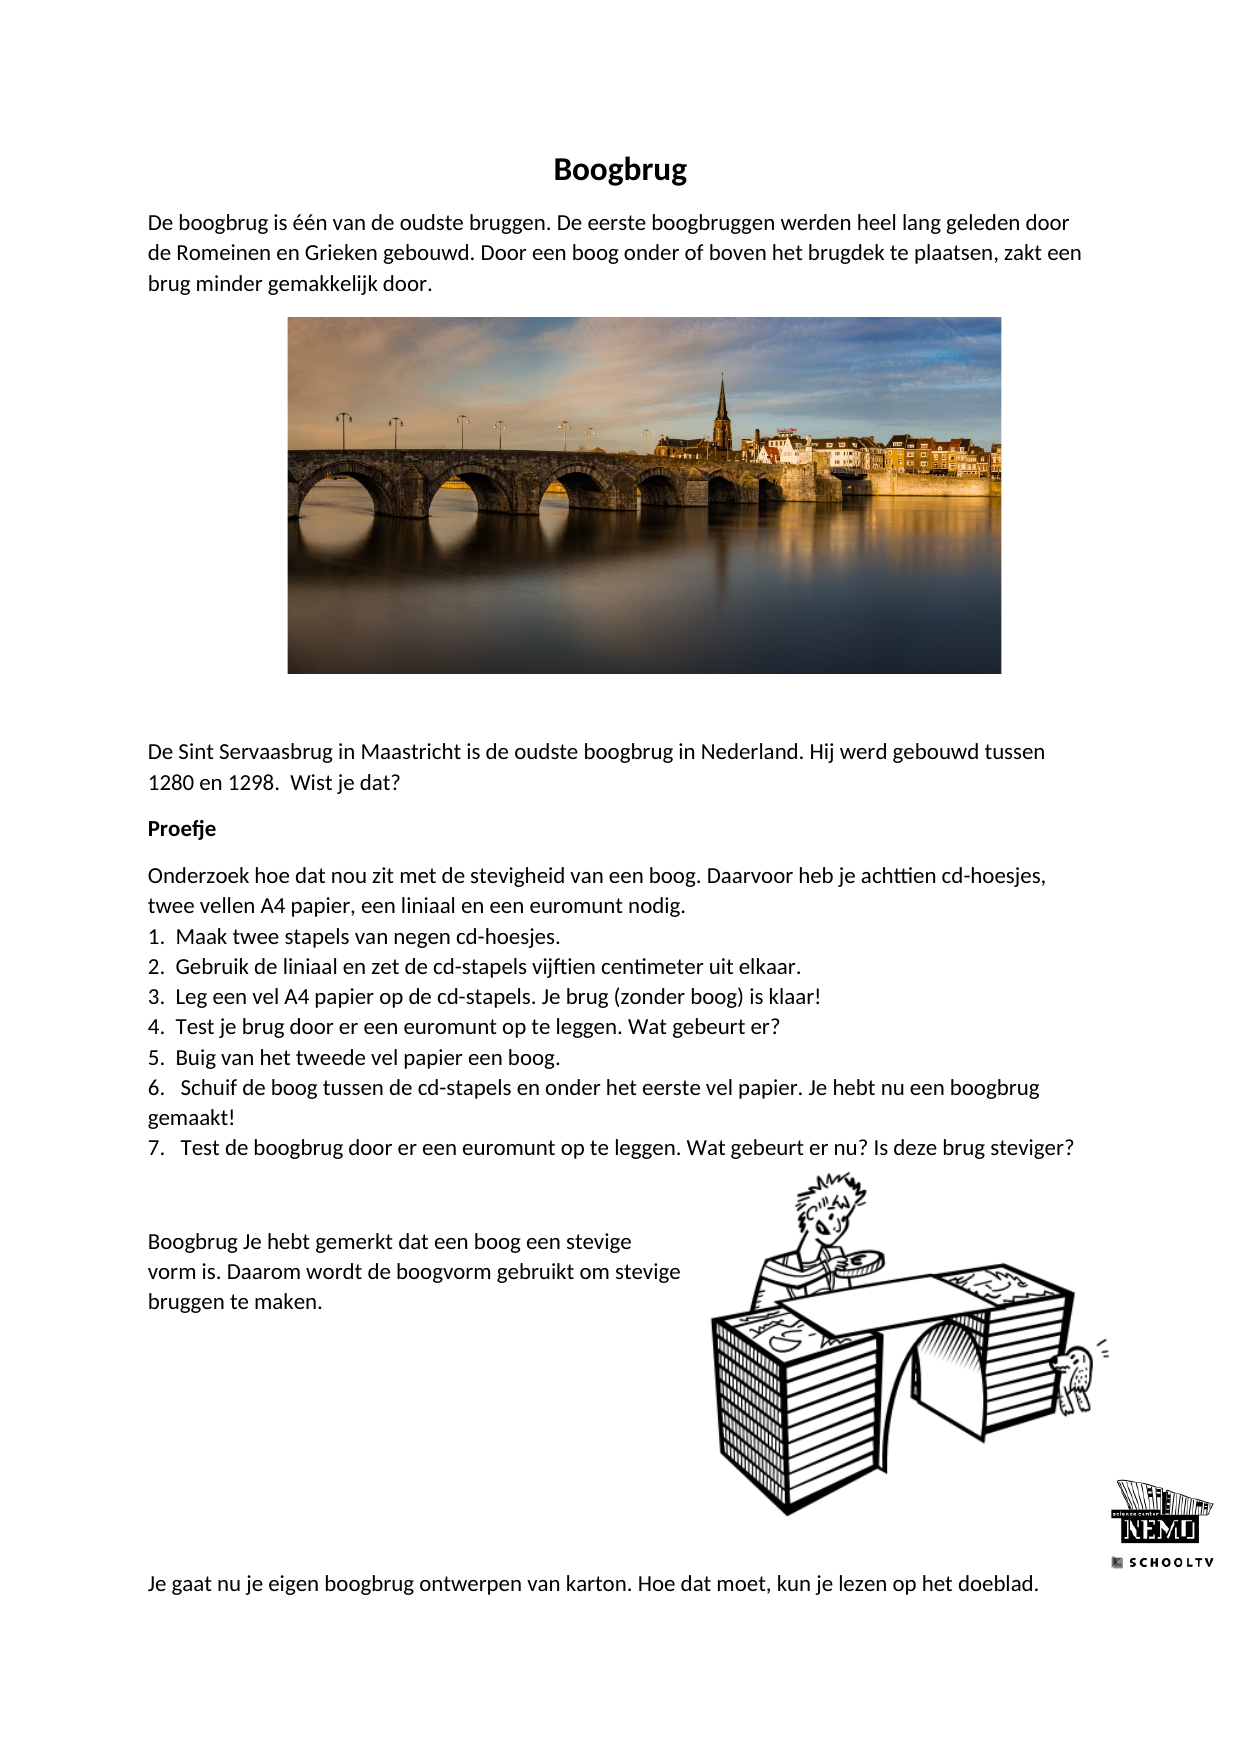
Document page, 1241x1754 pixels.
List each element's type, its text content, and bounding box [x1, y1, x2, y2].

text Proefje [148, 814, 1093, 842]
text Boogbrug [148, 148, 1093, 188]
text Je gaat nu je eigen boogbrug ontwerpen van karton. Hoe dat moet, kun je lezen op het doeblad. [148, 1569, 1093, 1597]
picture [701, 1167, 1220, 1585]
text Boogbrug Je hebt gemerkt dat een boog een stevige vorm is. Daarom wordt de boogvorm gebruikt om stevige bruggen te maken. [148, 1227, 701, 1315]
text Onderzoek hoe dat nou zit met de stevigheid van een boog. Daarvoor heb je achttien cd-hoesjes, twee vellen A4 papier, een liniaal en een euromunt nodig. 1. Maak twee stapels van negen cd-hoesjes. 2. Gebruik de liniaal en zet de cd-stapels vijftien centimeter uit elkaar. 3. Leg een vel A4 papier op de cd-stapels. Je brug (zonder boog) is klaar! 4. Test je brug door er een euromunt op te leggen. Wat gebeurt er? 5. Buig van het tweede vel papier een boog. 6. Schuif de boog tussen de cd-stapels en onder het eerste vel papier. Je hebt nu een boogbrug gemaakt! 7. Test de boogbrug door er een euromunt op te leggen. Wat gebeurt er nu? Is deze brug steviger? [148, 861, 1093, 1161]
text De Sint Servaasbrug in Maastricht is de oudste boogbrug in Nederland. Hij werd gebouwd tussen 1280 en 1298. Wist je dat? [148, 737, 1093, 796]
picture [287, 317, 1002, 674]
text De boogbrug is één van de oudste bruggen. De eerste boogbruggen werden heel lang geleden door de Romeinen en Grieken gebouwd. Door een boog onder of boven het brugdek te plaatsen, zakt een brug minder gemakkelijk door. [148, 208, 1093, 297]
